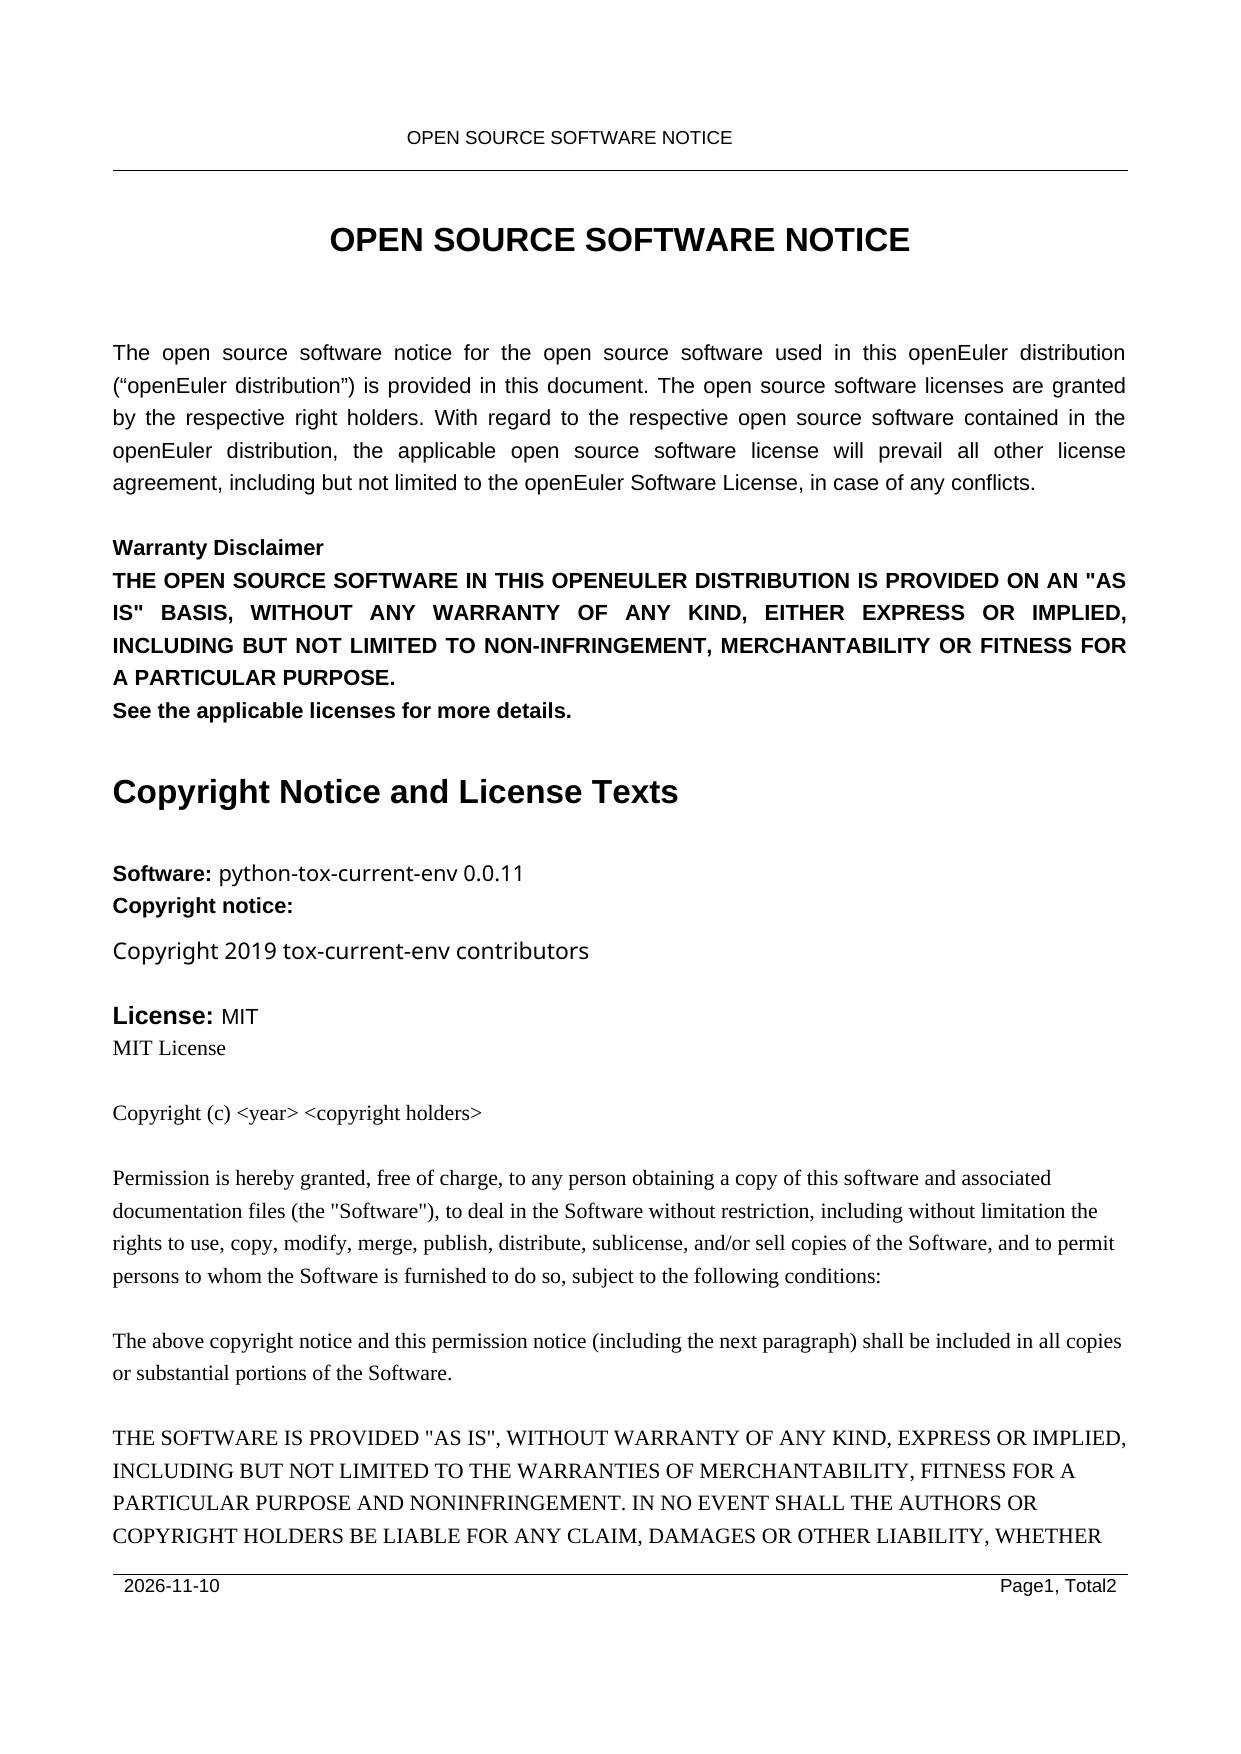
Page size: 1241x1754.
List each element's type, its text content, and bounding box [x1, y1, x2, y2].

text License: MIT [112, 999, 1128, 1031]
title Software: python-tox-current-env 0.0.11 [112, 856, 1128, 889]
text Copyright 2019 tox-current-env contributors [112, 934, 1128, 999]
text The open source software notice for the open source software used in this openEuler distribution (“openEuler distribution”) is provided in this document. The open source software licenses are granted by the respective right holders. With regard to the respective open source software contained in the openEuler distribution, the applicable open source software license will prevail all other license agreement, including but not limited to the openEuler Software License, in case of any conflicts. [112, 336, 1128, 499]
text THE OPEN SOURCE SOFTWARE IN THIS OPENEULER DISTRIBUTION IS PROVIDED ON AN "AS IS" BASIS, WITHOUT ANY WARRANTY OF ANY KIND, EITHER EXPRESS OR IMPLIED, INCLUDING BUT NOT LIMITED TO NON-INFRINGEMENT, MERCHANTABILITY OR FITNESS FOR A PARTICULAR PURPOSE. See the applicable licenses for more details. [112, 564, 1128, 726]
text Copyright Notice and License Texts [112, 759, 1128, 824]
text OPEN SOURCE SOFTWARE NOTICE [112, 206, 1128, 271]
text Warranty Disclaimer [112, 531, 1128, 564]
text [112, 1031, 1128, 1551]
text Copyright notice: [112, 889, 1128, 921]
